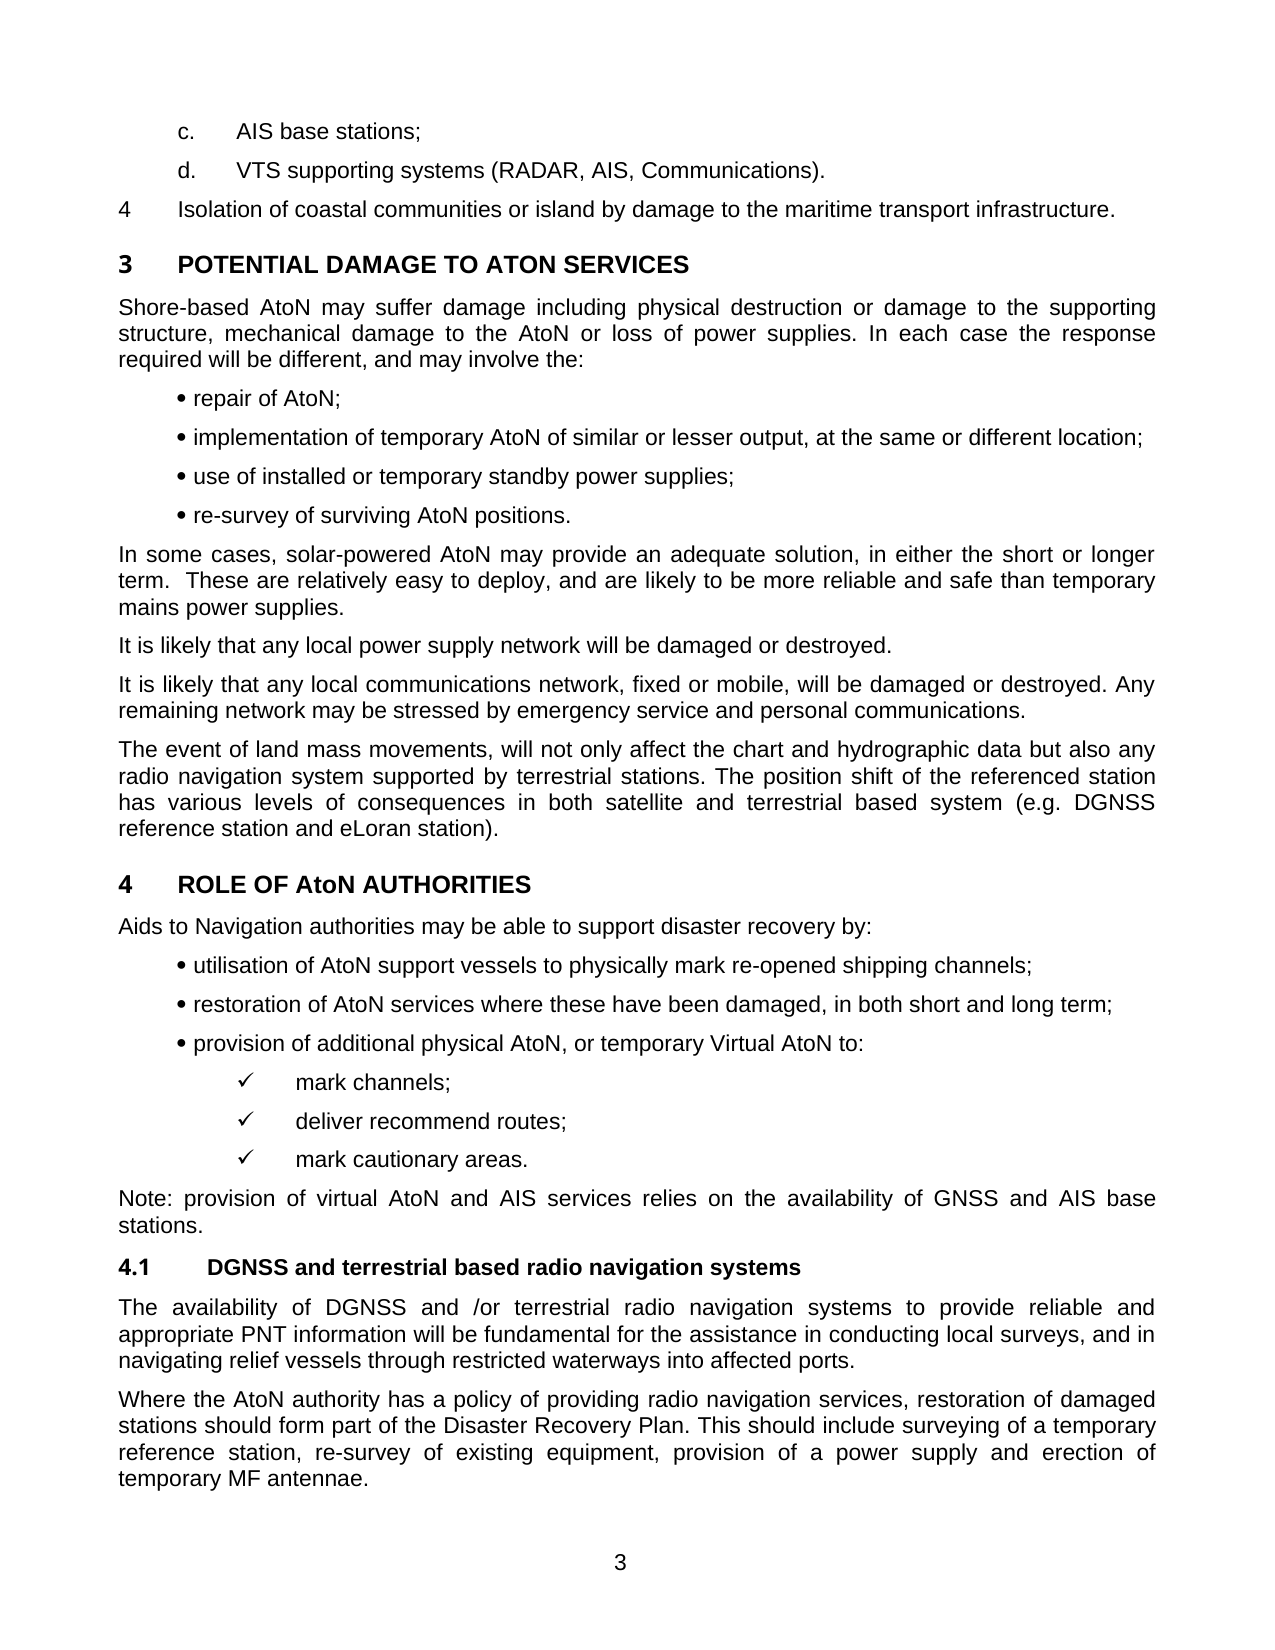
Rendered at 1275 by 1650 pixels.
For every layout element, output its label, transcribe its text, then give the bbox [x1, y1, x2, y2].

text deliver recommend routes; [236, 1108, 1157, 1134]
text Shore-based AtoN may suffer damage including physical destruction or damage to the supporting structure, mechanical damage to the AtoN or loss of power supplies. In each case the response required will be different, and may involve the: [118, 294, 1157, 373]
list AIS base stations; [177, 118, 1157, 144]
text It is likely that any local power supply network will be damaged or destroyed. [118, 632, 1157, 659]
text provision of additional physical AtoN, or temporary Virtual AtoN to: [177, 1030, 1157, 1056]
text restoration of AtoN services where these have been damaged, in both short and long term; [177, 991, 1157, 1017]
text implementation of temporary AtoN of similar or lesser output, at the same or different location; [177, 424, 1157, 451]
text repair of AtoN; [177, 385, 1157, 412]
text mark channels; [236, 1069, 1157, 1095]
text Role of AtoN Authorities [118, 867, 1157, 901]
text The availability of DGNSS and /or terrestrial radio navigation systems to provide reliable and appropriate PNT information will be fundamental for the assistance in conducting local surveys, and in navigating relief vessels through restricted waterways into affected ports. [118, 1294, 1157, 1373]
text DGNSS and terrestrial based radio navigation systems [118, 1251, 1157, 1282]
text Aids to Navigation authorities may be able to support disaster recovery by: [118, 913, 1157, 940]
text Note: provision of virtual AtoN and AIS services relies on the availability of GNSS and AIS base stations. [118, 1185, 1157, 1238]
list Isolation of coastal communities or island by damage to the maritime transport infrastructure. [118, 196, 1157, 222]
text In some cases, solar-powered AtoN may provide an adequate solution, in either the short or longer term. These are relatively easy to deploy, and are likely to be more reliable and safe than temporary mains power supplies. [118, 541, 1157, 620]
text utilisation of AtoN support vessels to physically mark re-opened shipping channels; [177, 952, 1157, 978]
text use of installed or temporary standby power supplies; [177, 463, 1157, 489]
text re-survey of surviving AtoN positions. [177, 502, 1157, 528]
text Where the AtoN authority has a policy of providing radio navigation services, restoration of damaged stations should form part of the Disaster Recovery Plan. This should include surveying of a temporary reference station, re-survey of existing equipment, provision of a power supply and erection of temporary MF antennae. [118, 1386, 1157, 1491]
text It is likely that any local communications network, fixed or mobile, will be damaged or destroyed. Any remaining network may be stressed by emergency service and personal communications. [118, 671, 1157, 724]
text Potential damage to AtoN services [118, 247, 1157, 281]
text The event of land mass movements, will not only affect the chart and hydrographic data but also any radio navigation system supported by terrestrial stations. The position shift of the referenced station has various levels of consequences in both satellite and terrestrial based system (e.g. DGNSS reference station and eLoran station). [118, 736, 1157, 842]
text mark cautionary areas. [236, 1146, 1157, 1173]
list VTS supporting systems (RADAR, AIS, Communications). [177, 157, 1157, 183]
